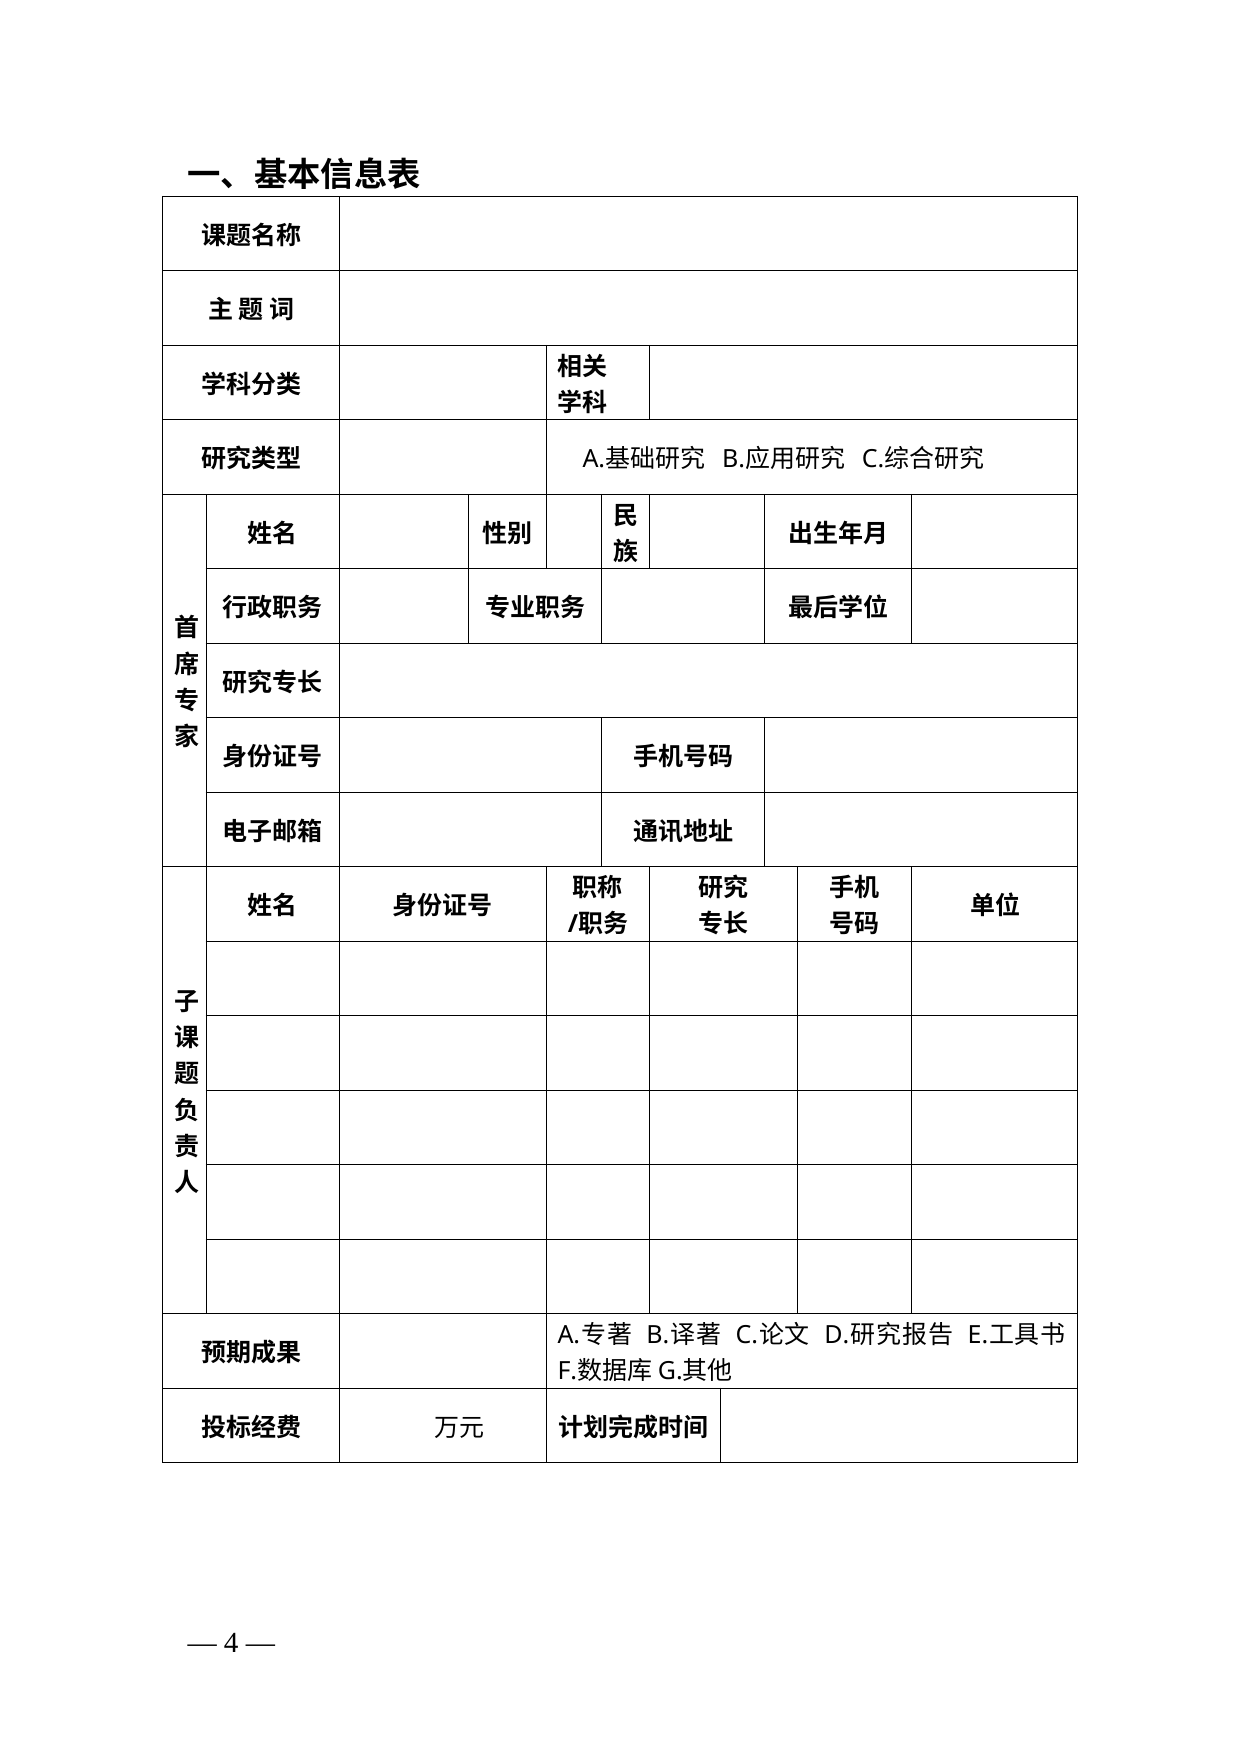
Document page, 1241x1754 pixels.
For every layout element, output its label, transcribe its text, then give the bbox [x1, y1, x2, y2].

table_cell 研究专长 [207, 644, 339, 717]
table_cell 最后学位 [765, 569, 911, 643]
table_cell [207, 1091, 339, 1164]
table_cell 单位 [912, 867, 1077, 941]
table_cell [912, 1165, 1077, 1238]
table_cell 研究 专长 [650, 867, 797, 941]
table_cell [798, 942, 911, 1015]
table_cell [798, 1091, 911, 1164]
table_header [340, 197, 1077, 270]
table_cell 首席专家 [163, 495, 206, 866]
table_cell 专业职务 [469, 569, 601, 643]
table_cell [340, 346, 546, 419]
table_cell [207, 1165, 339, 1238]
table_cell [798, 1016, 911, 1089]
table_cell [721, 1389, 1077, 1462]
table_cell 手机号码 [602, 718, 764, 792]
table_cell [650, 1091, 797, 1164]
table_cell 身份证号 [207, 718, 339, 792]
table_header 课题名称 [163, 197, 339, 270]
table_cell [912, 495, 1077, 568]
table_cell [340, 569, 468, 643]
table_cell [340, 644, 1077, 717]
table_cell [765, 718, 1077, 792]
table_cell [650, 495, 764, 568]
table_cell 万元 [340, 1389, 546, 1462]
table_cell 相关 学科 [547, 346, 649, 419]
table_cell [340, 793, 601, 866]
table_cell [602, 569, 764, 643]
table_cell [547, 495, 601, 568]
table_cell 主 题 词 [163, 271, 339, 345]
table_cell A.专著 B.译著 C.论文 D.研究报告 E.工具书 F.数据库 G.其他 [547, 1314, 1077, 1387]
table_cell [340, 1091, 546, 1164]
table_cell [340, 718, 601, 792]
table_cell [650, 346, 1077, 419]
table_cell 性别 [469, 495, 546, 568]
table_cell [912, 1240, 1077, 1313]
table_cell [912, 1016, 1077, 1089]
table_cell [207, 1016, 339, 1089]
table_cell 姓名 [207, 495, 339, 568]
table_cell [912, 942, 1077, 1015]
table_cell [765, 793, 1077, 866]
table_cell 研究类型 [163, 420, 339, 494]
table_cell [547, 1240, 649, 1313]
table_cell [650, 1016, 797, 1089]
table_cell 姓名 [207, 867, 339, 941]
table_cell [650, 942, 797, 1015]
table_cell 子课题负责人 [163, 867, 206, 1313]
table_cell [340, 1016, 546, 1089]
table_cell 出生年月 [765, 495, 911, 568]
table_cell 计划完成时间 [547, 1389, 720, 1462]
table_cell 预期成果 [163, 1314, 339, 1387]
table_cell [650, 1240, 797, 1313]
table_cell 学科分类 [163, 346, 339, 419]
table_cell [340, 942, 546, 1015]
table_cell [340, 271, 1077, 345]
table_cell [912, 1091, 1077, 1164]
table_cell 电子邮箱 [207, 793, 339, 866]
table_cell 手机 号码 [798, 867, 911, 941]
table_cell [340, 1314, 546, 1387]
table_cell [798, 1240, 911, 1313]
table_cell 投标经费 [163, 1389, 339, 1462]
table_cell [547, 942, 649, 1015]
table_cell 职称 /职务 [547, 867, 649, 941]
table_cell 身份证号 [340, 867, 546, 941]
table_cell [207, 942, 339, 1015]
table_cell [340, 495, 468, 568]
table_cell [650, 1165, 797, 1238]
table_cell 通讯地址 [602, 793, 764, 866]
table_cell 民族 [602, 495, 649, 568]
table_cell [340, 1165, 546, 1238]
table_cell [547, 1016, 649, 1089]
table_cell [912, 569, 1077, 643]
text 一、基本信息表 [187, 150, 1053, 196]
table_cell [207, 1240, 339, 1313]
table_cell [340, 1240, 546, 1313]
table_cell [340, 420, 546, 494]
table_cell A.基础研究 B.应用研究 C.综合研究 [547, 420, 1077, 494]
table_cell [547, 1165, 649, 1238]
table_cell [547, 1091, 649, 1164]
table_cell 行政职务 [207, 569, 339, 643]
table_cell [798, 1165, 911, 1238]
